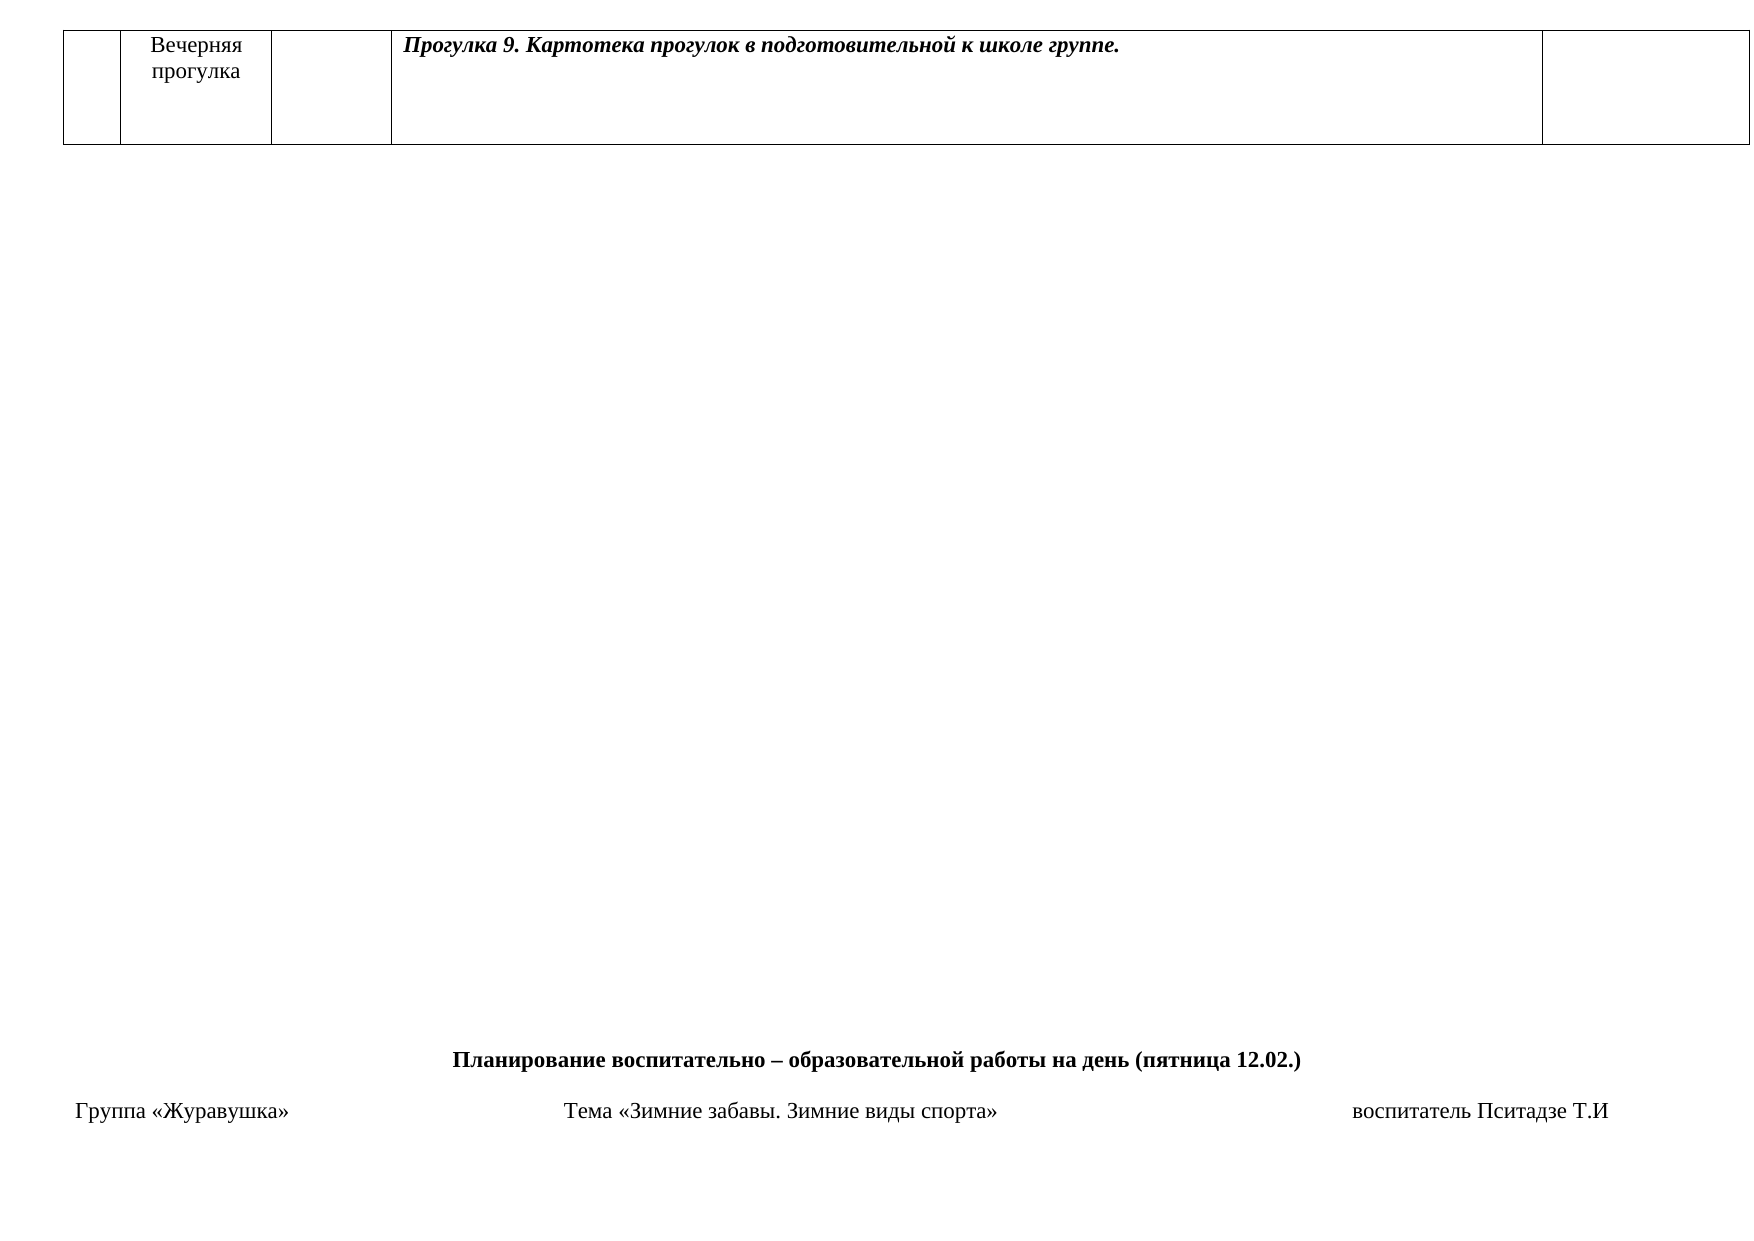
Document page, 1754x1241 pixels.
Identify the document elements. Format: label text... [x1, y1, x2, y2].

text Группа «Журавушка» Тема «Зимние забавы. Зимние виды спорта» воспитатель Пситадзе Т.И [75, 1097, 1679, 1123]
table_cell [272, 31, 391, 144]
table_cell Вечерняя прогулка [121, 31, 271, 144]
text Планирование воспитательно – образовательной работы на день (пятница 12.02.) [75, 1046, 1679, 1072]
table_cell Прогулка 9. Картотека прогулок в подготовительной к школе группе. [392, 31, 1542, 144]
